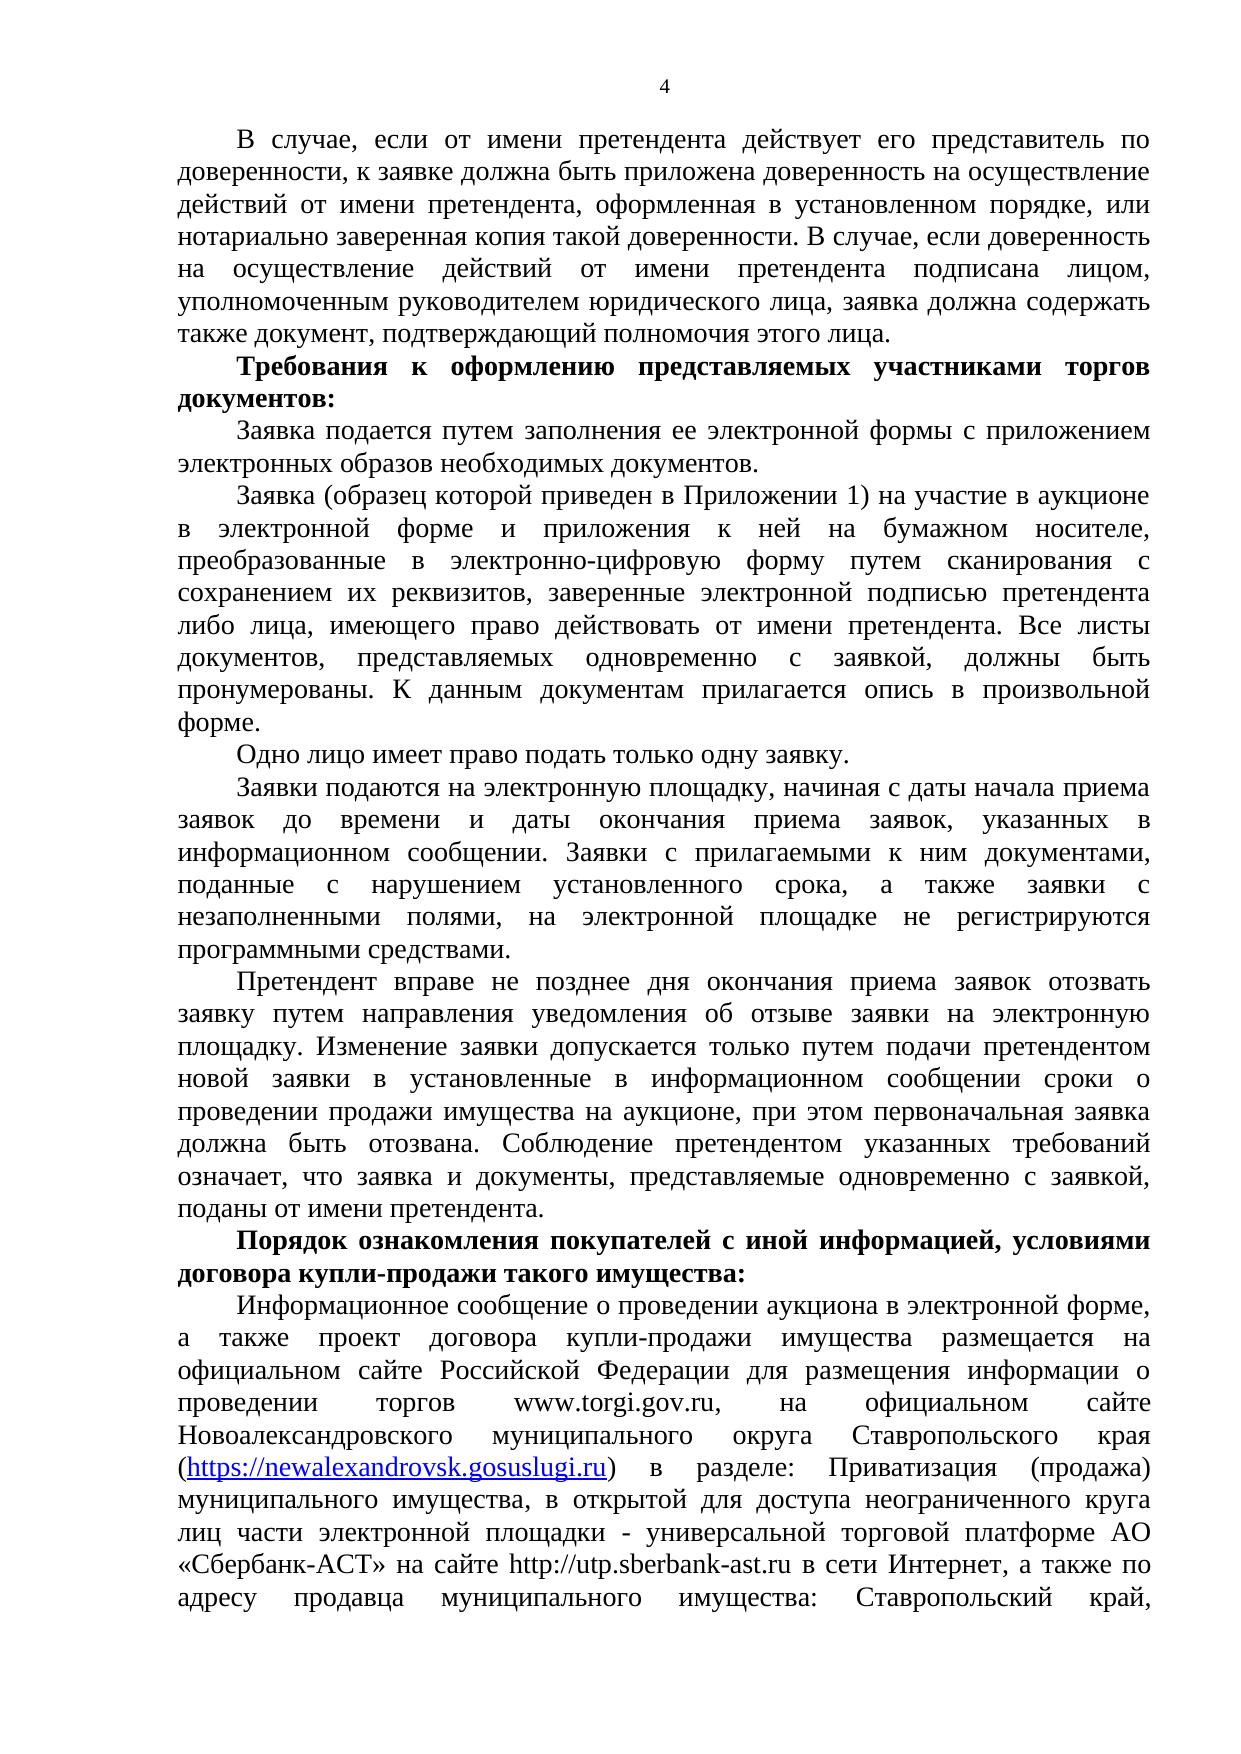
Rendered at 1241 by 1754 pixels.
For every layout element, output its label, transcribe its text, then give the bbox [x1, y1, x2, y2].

text Одно лицо имеет право подать только одну заявку. [177, 737, 1152, 770]
text Претендент вправе не позднее дня окончания приема заявок отозвать заявку путем направления уведомления об отзыве заявки на электронную площадку. Изменение заявки допускается только путем подачи претендентом новой заявки в установленные в информационном сообщении сроки о проведении продажи имущества на аукционе, при этом первоначальная заявка должна быть отозвана. Соблюдение претендентом указанных требований означает, что заявка и документы, представляемые одновременно с заявкой, поданы от имени претендента. [177, 964, 1152, 1223]
text Заявки подаются на электронную площадку, начиная с даты начала приема заявок до времени и даты окончания приема заявок, указанных в информационном сообщении. Заявки с прилагаемыми к ним документами, поданные с нарушением установленного срока, а также заявки с незаполненными полями, на электронной площадке не регистрируются программными средствами. [177, 770, 1152, 964]
text Заявка подается путем заполнения ее электронной формы с приложением электронных образов необходимых документов. [177, 413, 1152, 478]
text Порядок ознакомления покупателей с иной информацией, условиями договора купли-продажи такого имущества: [177, 1223, 1152, 1288]
text Заявка (образец которой приведен в Приложении 1) на участие в аукционе в электронной форме и приложения к ней на бумажном носителе, преобразованные в электронно-цифровую форму путем сканирования с сохранением их реквизитов, заверенные электронной подписью претендента либо лица, имеющего право действовать от имени претендента. Все листы документов, представляемых одновременно с заявкой, должны быть пронумерованы. К данным документам прилагается опись в произвольной форме. [177, 478, 1152, 737]
text Требования к оформлению представляемых участниками торгов документов: [177, 349, 1152, 413]
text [177, 1288, 1152, 1612]
text В случае, если от имени претендента действует его представитель по доверенности, к заявке должна быть приложена доверенность на осуществление действий от имени претендента, оформленная в установленном порядке, или нотариально заверенная копия такой доверенности. В случае, если доверенность на осуществление действий от имени претендента подписана лицом, уполномоченным руководителем юридического лица, заявка должна содержать также документ, подтверждающий полномочия этого лица. [177, 122, 1152, 349]
